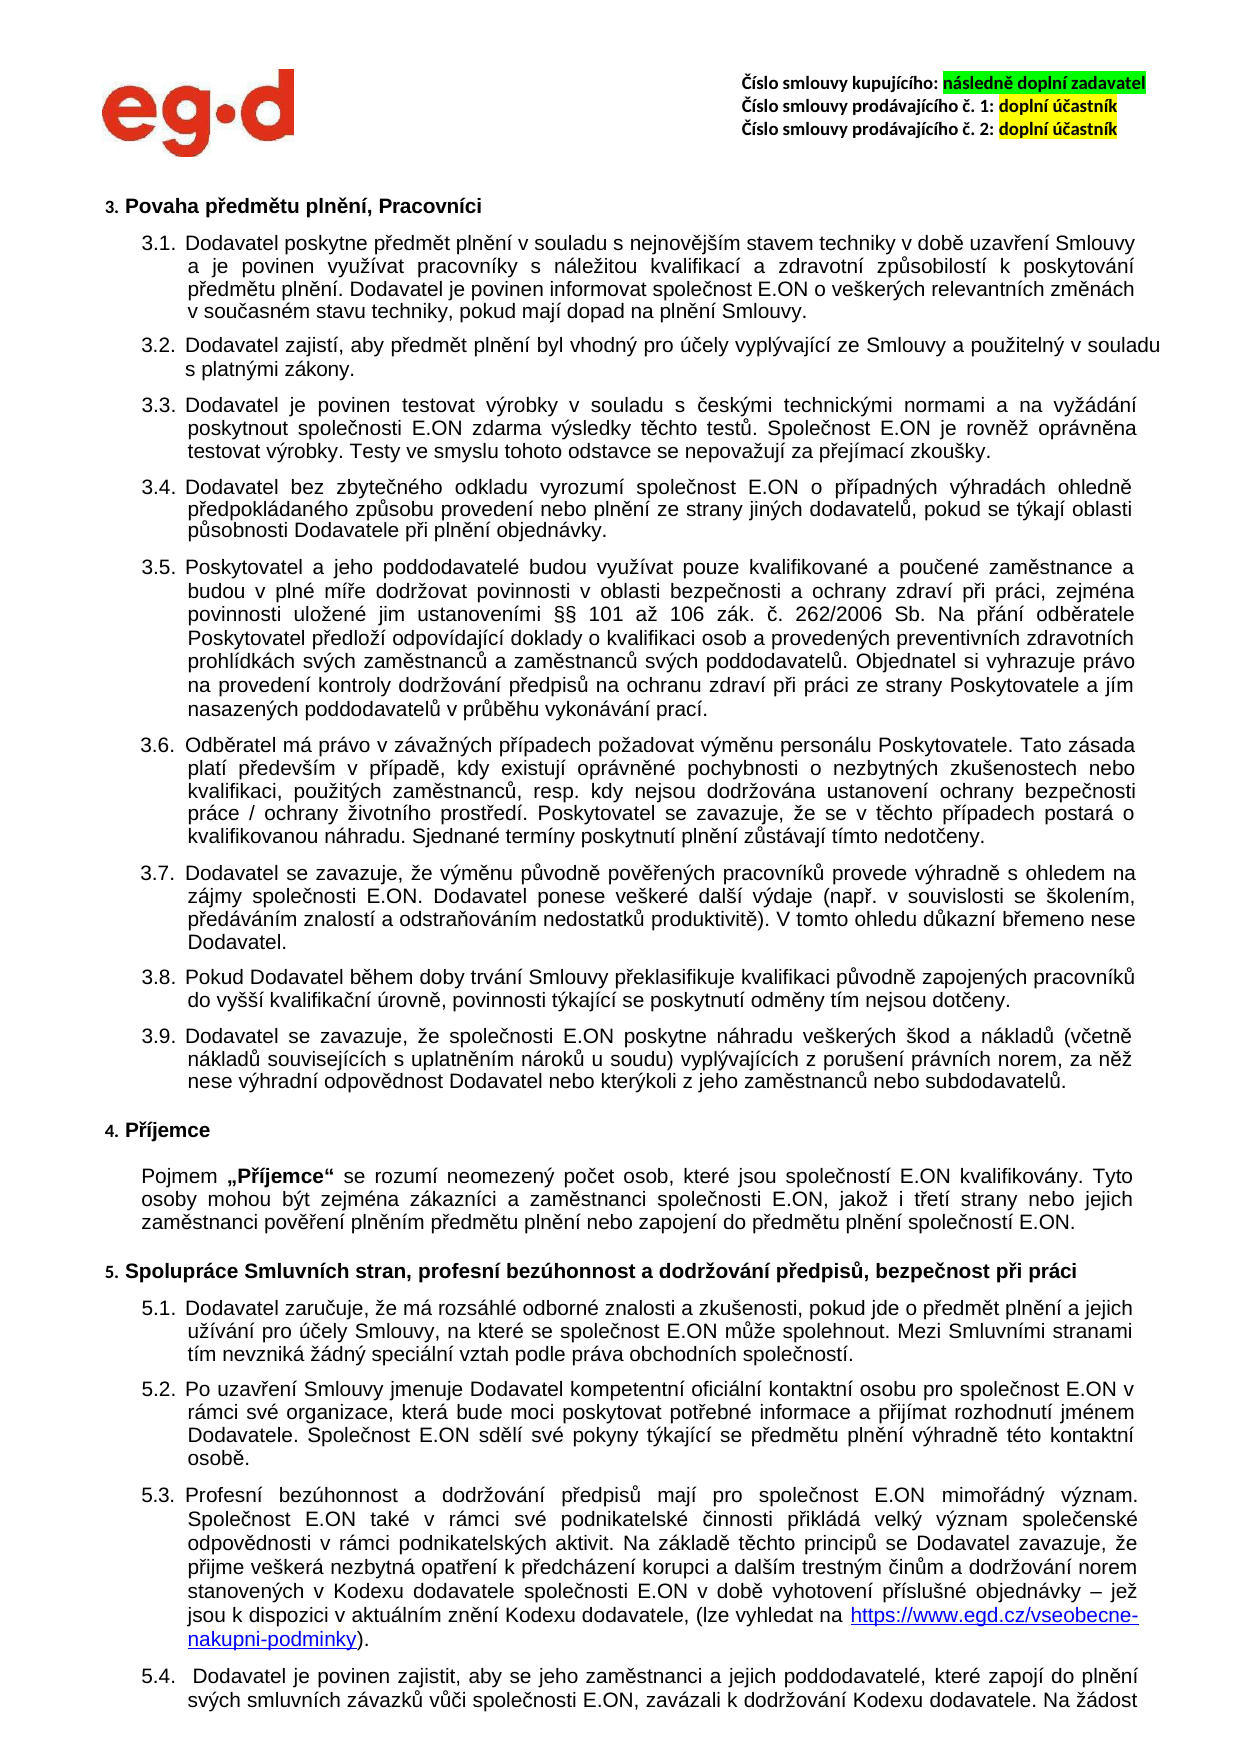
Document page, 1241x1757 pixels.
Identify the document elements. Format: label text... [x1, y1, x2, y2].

text Pojmem „Příjemce“ se rozumí neomezený počet osob, které jsou společností E.ON kvalifikovány. Tyto osoby mohou být zejména zákazníci a zaměstnanci společnosti E.ON, jakož i třetí strany nebo jejich zaměstnanci pověření plněním předmětu plnění nebo zapojení do předmětu plnění společností E.ON. [141, 1166, 1134, 1234]
picture [102, 69, 294, 157]
list Poskytovatel a jeho poddodavatelé budou využívat pouze kvalifikované a poučené zaměstnance a budou v plné míře dodržovat povinnosti v oblasti bezpečnosti a ochrany zdraví při práci, zejména povinnosti uložené jim ustanoveními §§ 101 až 106 zák. č. 262/2006 Sb. Na přání odběratele Poskytovatel předloží odpovídající doklady o kvalifikaci osob a provedených preventivních zdravotních prohlídkách svých zaměstnanců a zaměstnanců svých poddodavatelů. Objednatel si vyhrazuje právo na provedení kontroly dodržování předpisů na ochranu zdraví při práci ze strany Poskytovatele a jím nasazených poddodavatelů v průběhu vykonávání prací. [141, 556, 1136, 720]
list Dodavatel poskytne předmět plnění v souladu s nejnovějším stavem techniky v době uzavření Smlouvy a je povinen využívat pracovníky s náležitou kvalifikací a zdravotní způsobilostí k poskytování předmětu plnění. Dodavatel je povinen informovat společnost E.ON o veškerých relevantních změnách v současném stavu techniky, pokud mají dopad na plnění Smlouvy. [141, 232, 1136, 323]
subtitle Příjemce [104, 1117, 1161, 1142]
subtitle Povaha předmětu plnění, Pracovníci [104, 194, 1161, 218]
list Dodavatel je povinen testovat výrobky v souladu s českými technickými normami a na vyžádání poskytnout společnosti E.ON zdarma výsledky těchto testů. Společnost E.ON je rovněž oprávněna testovat výrobky. Testy ve smyslu tohoto odstavce se nepovažují za přejímací zkoušky. [141, 394, 1138, 463]
list Dodavatel zajistí, aby předmět plnění byl vhodný pro účely vyplývající ze Smlouvy a použitelný v souladu s platnými zákony. [141, 333, 1161, 381]
list Pokud Dodavatel během doby trvání Smlouvy překlasifikuje kvalifikaci původně zapojených pracovníků do vyšší kvalifikační úrovně, povinnosti týkající se poskytnutí odměny tím nejsou dotčeny. [141, 967, 1137, 1011]
list Dodavatel se zavazuje, že výměnu původně pověřených pracovníků provede výhradně s ohledem na zájmy společnosti E.ON. Dodavatel ponese veškeré další výdaje (např. v souvislosti se školením, předáváním znalostí a odstraňováním nedostatků produktivitě). V tomto ohledu důkazní břemeno nese Dodavatel. [140, 862, 1137, 953]
list Profesní bezúhonnost a dodržování předpisů mají pro společnost E.ON mimořádný význam. Společnost E.ON také v rámci své podnikatelské činnosti přikládá velký význam společenské odpovědnosti v rámci podnikatelských aktivit. Na základě těchto principů se Dodavatel zavazuje, že přijme veškerá nezbytná opatření k předcházení korupci a dalším trestným činům a dodržování norem stanovených v Kodexu dodavatele společnosti E.ON v době vyhotovení příslušné objednávky – jež jsou k dispozici v aktuálním znění Kodexu dodavatele, (lze vyhledat na https://www.egd.cz/vseobecne-nakupni-podminky). [141, 1483, 1138, 1651]
list Odběratel má právo v závažných případech požadovat výměnu personálu Poskytovatele. Tato zásada platí především v případě, kdy existují oprávněné pochybnosti o nezbytných zkušenostech nebo kvalifikaci, použitých zaměstnanců, resp. kdy nejsou dodržována ustanovení ochrany bezpečnosti práce / ochrany životního prostředí. Poskytovatel se zavazuje, že se v těchto případech postará o kvalifikovanou náhradu. Sjednané termíny poskytnutí plnění zůstávají tímto nedotčeny. [140, 734, 1137, 848]
subtitle Spolupráce Smluvních stran, profesní bezúhonnost a dodržování předpisů, bezpečnost při práci [104, 1259, 1161, 1283]
list Dodavatel bez zbytečného odkladu vyrozumí společnost E.ON o případných výhradách ohledně předpokládaného způsobu provedení nebo plnění ze strany jiných dodavatelů, pokud se týkají oblasti působnosti Dodavatele při plnění objednávky. [141, 477, 1133, 542]
list Po uzavření Smlouvy jmenuje Dodavatel kompetentní oficiální kontaktní osobu pro společnost E.ON v rámci své organizace, která bude moci poskytovat potřebné informace a přijímat rozhodnutí jménem Dodavatele. Společnost E.ON sdělí své pokyny týkající se předmětu plnění výhradně této kontaktní osobě. [141, 1378, 1135, 1470]
list Dodavatel se zavazuje, že společnosti E.ON poskytne náhradu veškerých škod a nákladů (včetně nákladů souvisejících s uplatněním nároků u soudu) vyplývajících z porušení právních norem, za něž nese výhradní odpovědnost Dodavatel nebo kterýkoli z jeho zaměstnanců nebo subdodavatelů. [141, 1025, 1134, 1093]
list Dodavatel zaručuje, že má rozsáhlé odborné znalosti a zkušenosti, pokud jde o předmět plnění a jejich užívání pro účely Smlouvy, na které se společnost E.ON může spolehnout. Mezi Smluvními stranami tím nevzniká žádný speciální vztah podle práva obchodních společností. [141, 1297, 1134, 1365]
